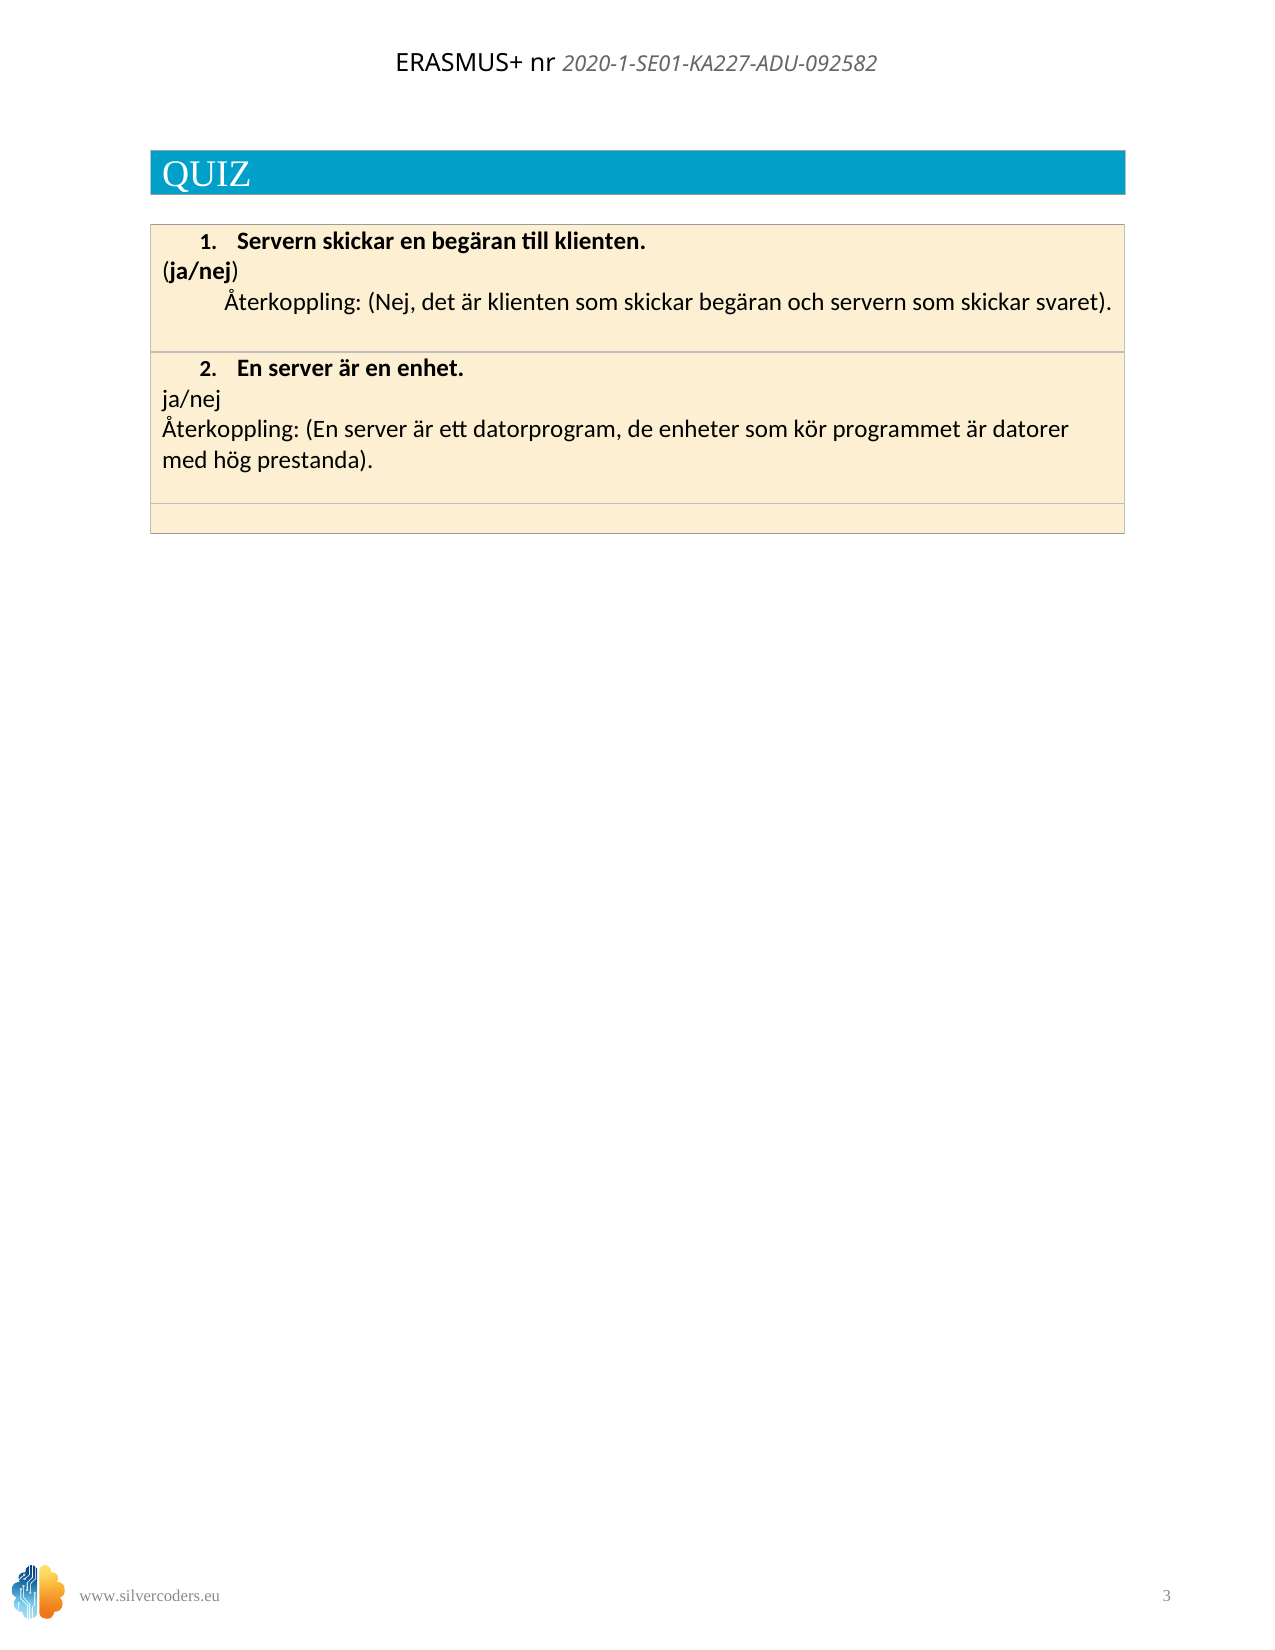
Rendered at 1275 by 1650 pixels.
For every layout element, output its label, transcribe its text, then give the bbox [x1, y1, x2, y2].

table_header QUIZ [151, 151, 1125, 194]
picture [11, 1565, 65, 1619]
table_header Servern skickar en begäran till klienten. (ja/nej) Återkoppling: (Nej, det är klienten som skickar begäran och servern som skickar svaret). [151, 225, 1124, 351]
table_cell En server är en enhet. ja/nej Återkoppling: (En server är ett datorprogram, de enheter som kör programmet är datorer med hög prestanda). [151, 353, 1124, 503]
table_cell [151, 504, 1124, 533]
